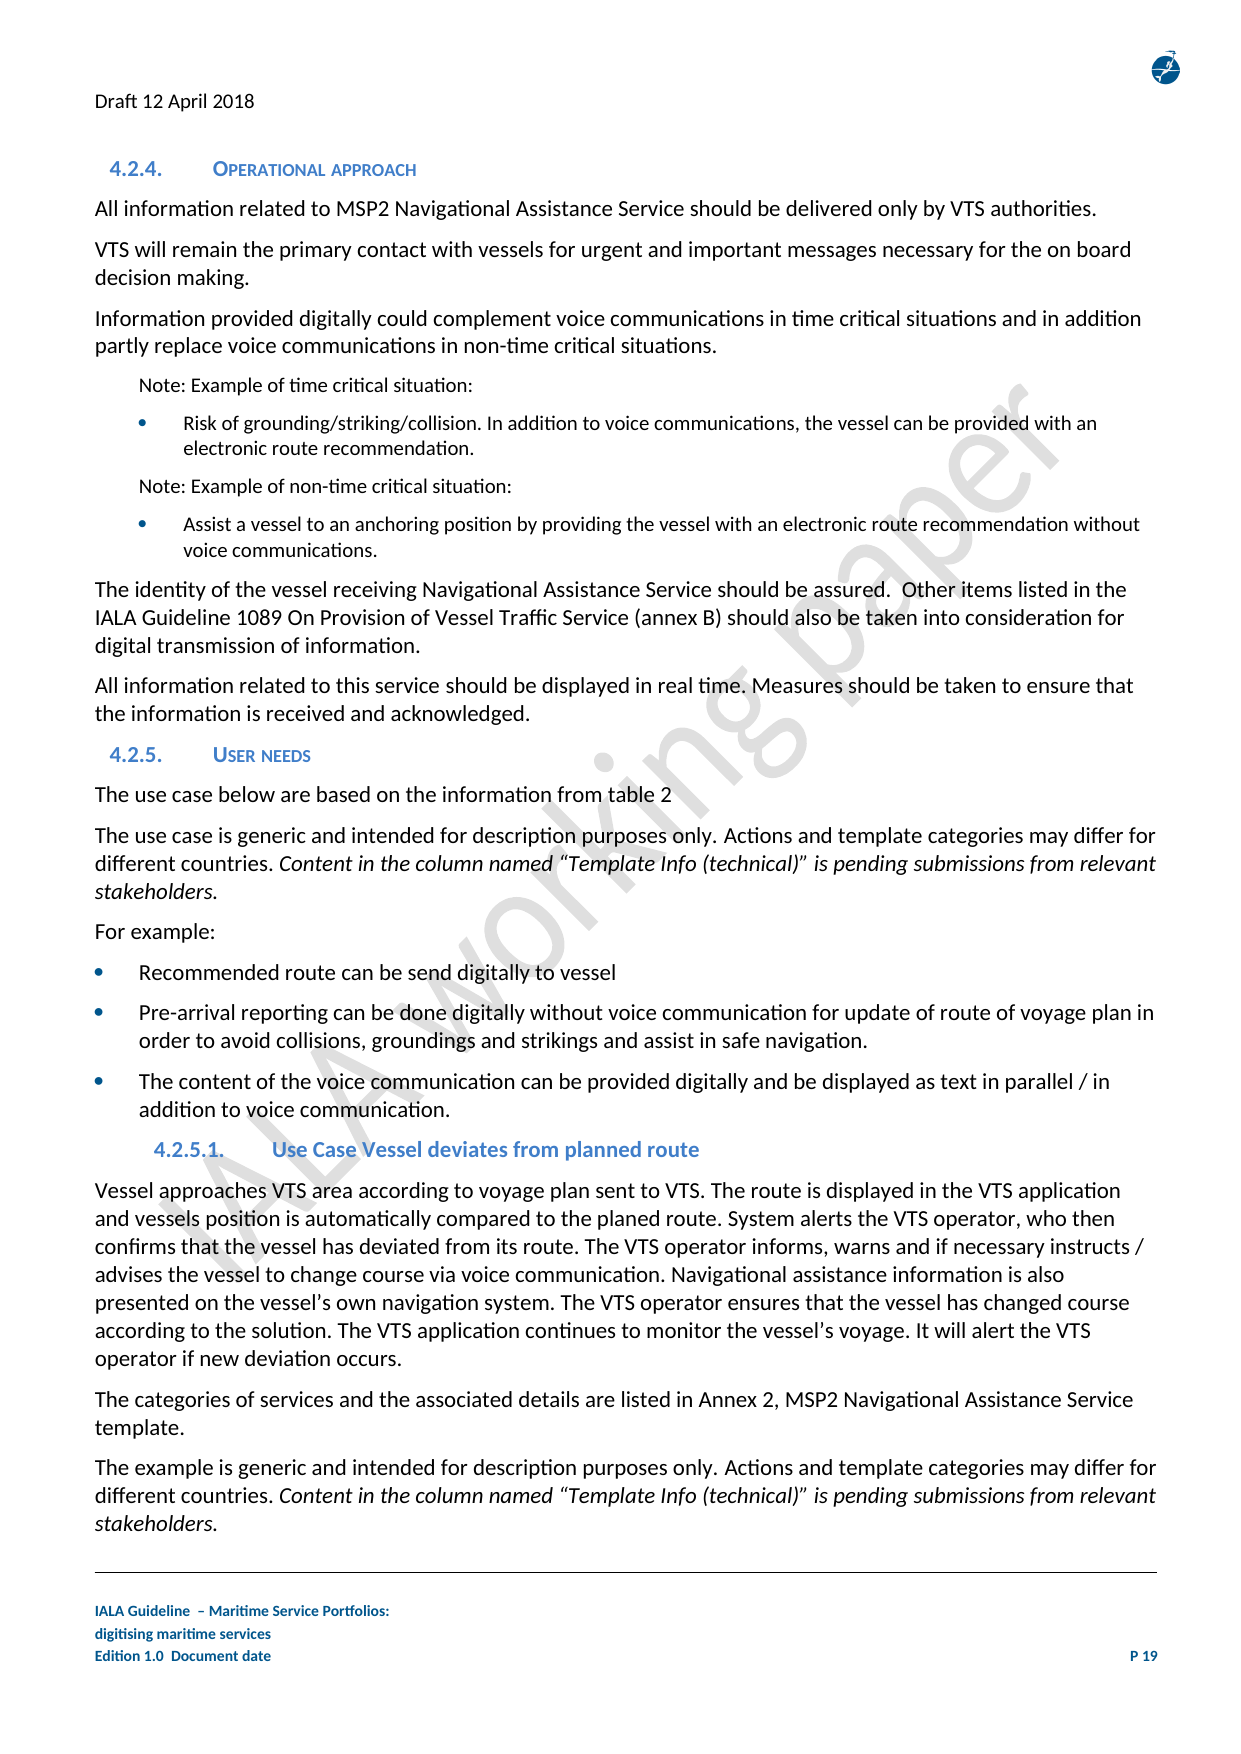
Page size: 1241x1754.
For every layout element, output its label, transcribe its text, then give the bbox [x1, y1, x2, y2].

text Risk of grounding/striking/collision. In addition to voice communications, the vessel can be provided with an electronic route recommendation. [139, 410, 1157, 461]
text VTS will remain the primary contact with vessels for urgent and important messages necessary for the on board decision making. [94, 235, 1157, 291]
text All information related to MSP2 Navigational Assistance Service should be delivered only by VTS authorities. [94, 194, 1157, 223]
text Note: Example of non-time critical situation: [139, 473, 1157, 499]
text The use case below are based on the information from table 2 [94, 780, 1157, 808]
list All information related to this service should be displayed in real time. Measures should be taken to ensure that the information is received and acknowledged. [94, 671, 1157, 727]
text Recommended route can be send digitally to vessel [94, 958, 1157, 986]
text The categories of services and the associated details are listed in Annex 2, MSP2 Navigational Assistance Service template. [94, 1385, 1157, 1441]
text Vessel approaches VTS area according to voyage plan sent to VTS. The route is displayed in the VTS application and vessels position is automatically compared to the planed route. System alerts the VTS operator, who then confirms that the vessel has deviated from its route. The VTS operator informs, warns and if necessary instructs / advises the vessel to change course via voice communication. Navigational assistance information is also presented on the vessel’s own navigation system. The VTS operator ensures that the vessel has changed course according to the solution. The VTS application continues to monitor the vessel’s voyage. It will alert the VTS operator if new deviation occurs. [94, 1176, 1157, 1372]
subtitle Operational approach [109, 154, 1157, 182]
text Note: Example of time critical situation: [139, 372, 1157, 398]
text For example: [94, 917, 1157, 945]
subtitle Use Case Vessel deviates from planned route [154, 1136, 1157, 1163]
text The example is generic and intended for description purposes only. Actions and template categories may differ for different countries. Content in the column named “Template Info (technical)” is pending submissions from relevant stakeholders. [94, 1453, 1157, 1537]
text Assist a vessel to an anchoring position by providing the vessel with an electronic route recommendation without voice communications. [139, 511, 1157, 562]
subtitle User needs [109, 740, 1157, 768]
list The identity of the vessel receiving Navigational Assistance Service should be assured. Other items listed in the IALA Guideline 1089 On Provision of Vessel Traffic Service (annex B) should also be taken into consideration for digital transmission of information. [94, 575, 1157, 659]
text The use case is generic and intended for description purposes only. Actions and template categories may differ for different countries. Content in the column named “Template Info (technical)” is pending submissions from relevant stakeholders. [94, 821, 1157, 905]
text The content of the voice communication can be provided digitally and be displayed as text in parallel / in addition to voice communication. [94, 1067, 1157, 1123]
text Pre-arrival reporting can be done digitally without voice communication for update of route of voyage plan in order to avoid collisions, groundings and strikings and assist in safe navigation. [94, 998, 1157, 1054]
picture [1120, 0, 1239, 119]
